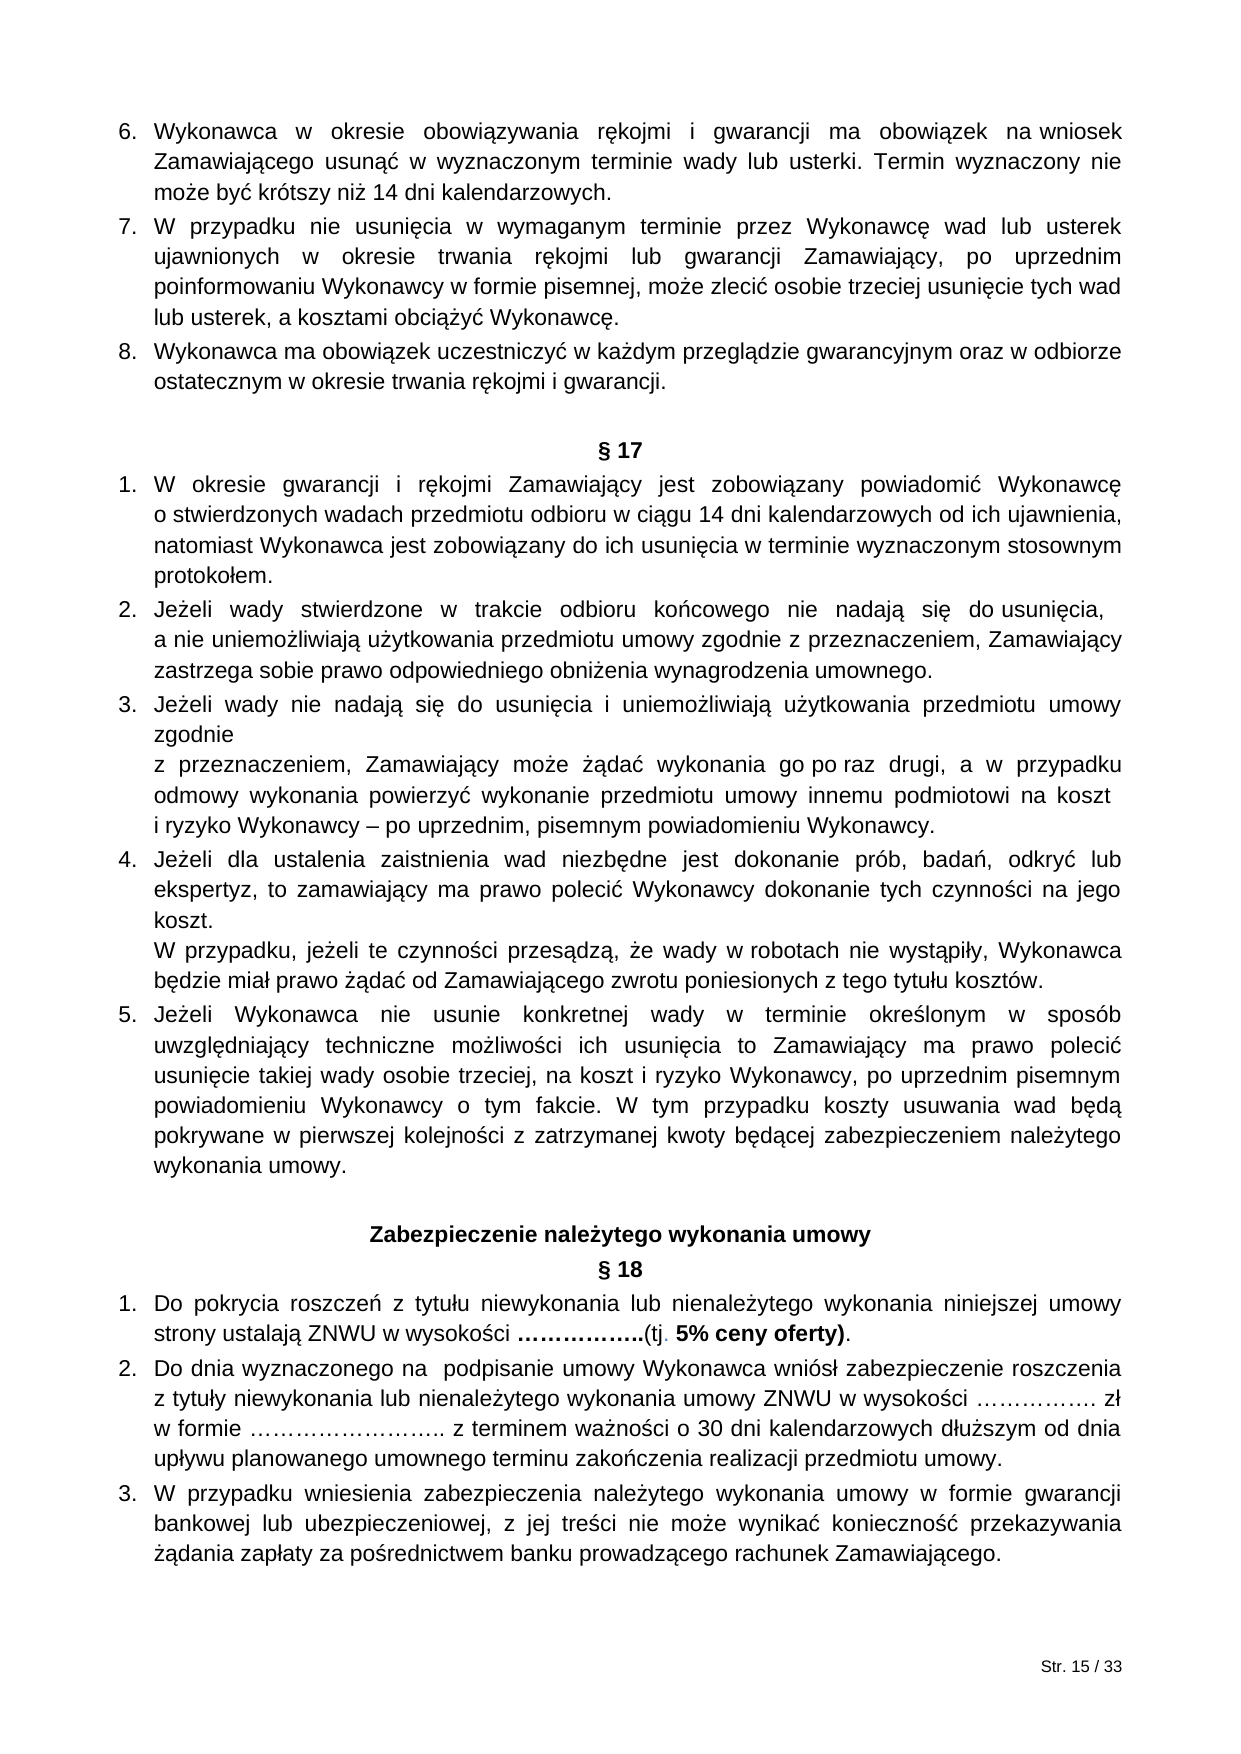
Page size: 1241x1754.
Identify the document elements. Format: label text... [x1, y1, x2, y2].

text § 17 [118, 437, 1122, 463]
list Wykonawca w okresie obowiązywania rękojmi i gwarancji ma obowiązek na wniosek Zamawiającego usunąć w wyznaczonym terminie wady lub usterki. Termin wyznaczony nie może być krótszy niż 14 dni kalendarzowych. [118, 118, 1122, 205]
list Wykonawca ma obowiązek uczestniczyć w każdym przeglądzie gwarancyjnym oraz w odbiorze ostatecznym w okresie trwania rękojmi i gwarancji. [118, 338, 1122, 394]
list W przypadku wniesienia zabezpieczenia należytego wykonania umowy w formie gwarancji bankowej lub ubezpieczeniowej, z jej treści nie może wynikać konieczność przekazywania żądania zapłaty za pośrednictwem banku prowadzącego rachunek Zamawiającego. [118, 1479, 1122, 1566]
list W okresie gwarancji i rękojmi Zamawiający jest zobowiązany powiadomić Wykonawcę o stwierdzonych wadach przedmiotu odbioru w ciągu 14 dni kalendarzowych od ich ujawnienia, natomiast Wykonawca jest zobowiązany do ich usunięcia w terminie wyznaczonym stosownym protokołem. [118, 471, 1122, 588]
text Zabezpieczenie należytego wykonania umowy [118, 1221, 1122, 1248]
list Jeżeli dla ustalenia zaistnienia wad niezbędne jest dokonanie prób, badań, odkryć lub ekspertyz, to zamawiający ma prawo polecić Wykonawcy dokonanie tych czynności na jego koszt. W przypadku, jeżeli te czynności przesądzą, że wady w robotach nie wystąpiły, Wykonawca będzie miał prawo żądać od Zamawiającego zwrotu poniesionych z tego tytułu kosztów. [118, 846, 1122, 993]
list W przypadku nie usunięcia w wymaganym terminie przez Wykonawcę wad lub usterek ujawnionych w okresie trwania rękojmi lub gwarancji Zamawiający, po uprzednim poinformowaniu Wykonawcy w formie pisemnej, może zlecić osobie trzeciej usunięcie tych wad lub usterek, a kosztami obciążyć Wykonawcę. [118, 213, 1122, 330]
list Do pokrycia roszczeń z tytułu niewykonania lub nienależytego wykonania niniejszej umowy strony ustalają ZNWU w wysokości ……………..(tj. 5% ceny oferty). [118, 1290, 1122, 1347]
list Jeżeli wady nie nadają się do usunięcia i uniemożliwiają użytkowania przedmiotu umowy zgodnie z przeznaczeniem, Zamawiający może żądać wykonania go po raz drugi, a w przypadku odmowy wykonania powierzyć wykonanie przedmiotu umowy innemu podmiotowi na koszt i ryzyko Wykonawcy – po uprzednim, pisemnym powiadomieniu Wykonawcy. [118, 691, 1122, 838]
text § 18 [118, 1256, 1122, 1282]
list Jeżeli wady stwierdzone w trakcie odbioru końcowego nie nadają się do usunięcia, a nie uniemożliwiają użytkowania przedmiotu umowy zgodnie z przeznaczeniem, Zamawiający zastrzega sobie prawo odpowiedniego obniżenia wynagrodzenia umownego. [118, 596, 1122, 683]
list Jeżeli Wykonawca nie usunie konkretnej wady w terminie określonym w sposób uwzględniający techniczne możliwości ich usunięcia to Zamawiający ma prawo polecić usunięcie takiej wady osobie trzeciej, na koszt i ryzyko Wykonawcy, po uprzednim pisemnym powiadomieniu Wykonawcy o tym fakcie. W tym przypadku koszty usuwania wad będą pokrywane w pierwszej kolejności z zatrzymanej kwoty będącej zabezpieczeniem należytego wykonania umowy. [118, 1001, 1122, 1179]
list Do dnia wyznaczonego na podpisanie umowy Wykonawca wniósł zabezpieczenie roszczenia z tytuły niewykonania lub nienależytego wykonania umowy ZNWU w wysokości ……………. zł w formie …………………….. z terminem ważności o 30 dni kalendarzowych dłuższym od dnia upływu planowanego umownego terminu zakończenia realizacji przedmiotu umowy. [118, 1354, 1122, 1472]
